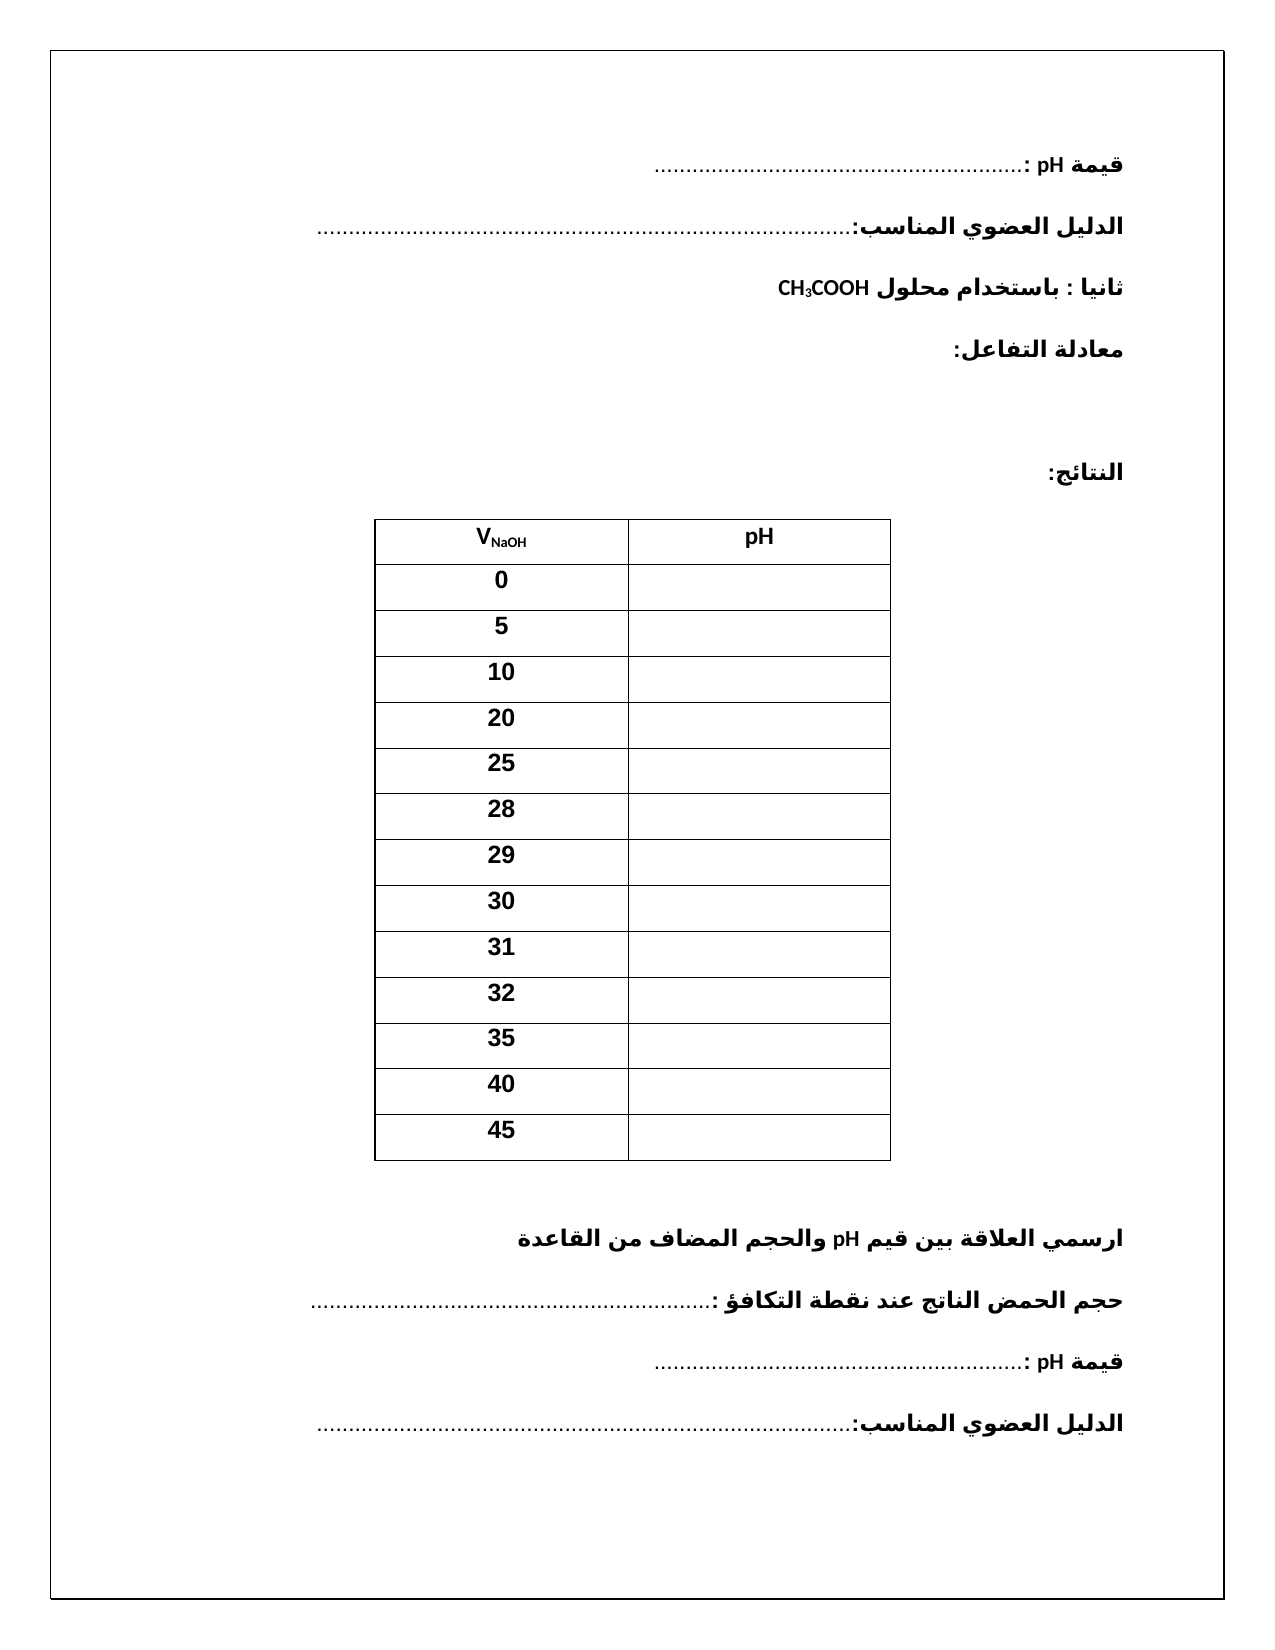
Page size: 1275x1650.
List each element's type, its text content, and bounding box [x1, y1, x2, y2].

table_cell [629, 703, 890, 747]
text الدليل العضوي المناسب:.................................................................................... [150, 213, 1124, 239]
table_cell 30 [376, 886, 628, 931]
text الدليل العضوي المناسب:.................................................................................... [150, 1410, 1124, 1436]
table_cell 10 [376, 657, 628, 702]
table_cell 5 [376, 611, 628, 656]
table_cell 31 [376, 932, 628, 977]
table_cell [629, 1024, 890, 1068]
table_cell 25 [376, 749, 628, 793]
text ارسمي العلاقة بين قيم pH والحجم المضاف من القاعدة [150, 1224, 1124, 1252]
text حجم الحمض الناتج عند نقطة التكافؤ :............................................................... [150, 1287, 1124, 1313]
table_cell [629, 749, 890, 793]
table_cell [629, 886, 890, 931]
table_cell [629, 565, 890, 610]
table_cell 35 [376, 1024, 628, 1068]
table_cell [629, 611, 890, 656]
table_cell 0 [376, 565, 628, 610]
text النتائج: [150, 459, 1124, 485]
table_cell 32 [376, 978, 628, 1022]
table_cell [629, 978, 890, 1022]
table_cell [629, 840, 890, 885]
table_cell [629, 932, 890, 977]
text معادلة التفاعل: [150, 336, 1124, 362]
table_header VNaOH [376, 520, 628, 564]
text ثانيا : باستخدام محلول CH3COOH [150, 273, 1124, 301]
table_cell [629, 1069, 890, 1114]
table_cell 45 [376, 1115, 628, 1160]
text قيمة pH :.......................................................... [150, 1347, 1124, 1375]
table_cell [629, 657, 890, 702]
table_cell 40 [376, 1069, 628, 1114]
table_cell [629, 794, 890, 839]
table_cell 29 [376, 840, 628, 885]
table_cell 28 [376, 794, 628, 839]
table_cell 20 [376, 703, 628, 747]
table_header pH [629, 520, 890, 564]
text قيمة pH :.......................................................... [150, 150, 1124, 178]
table_cell [629, 1115, 890, 1160]
